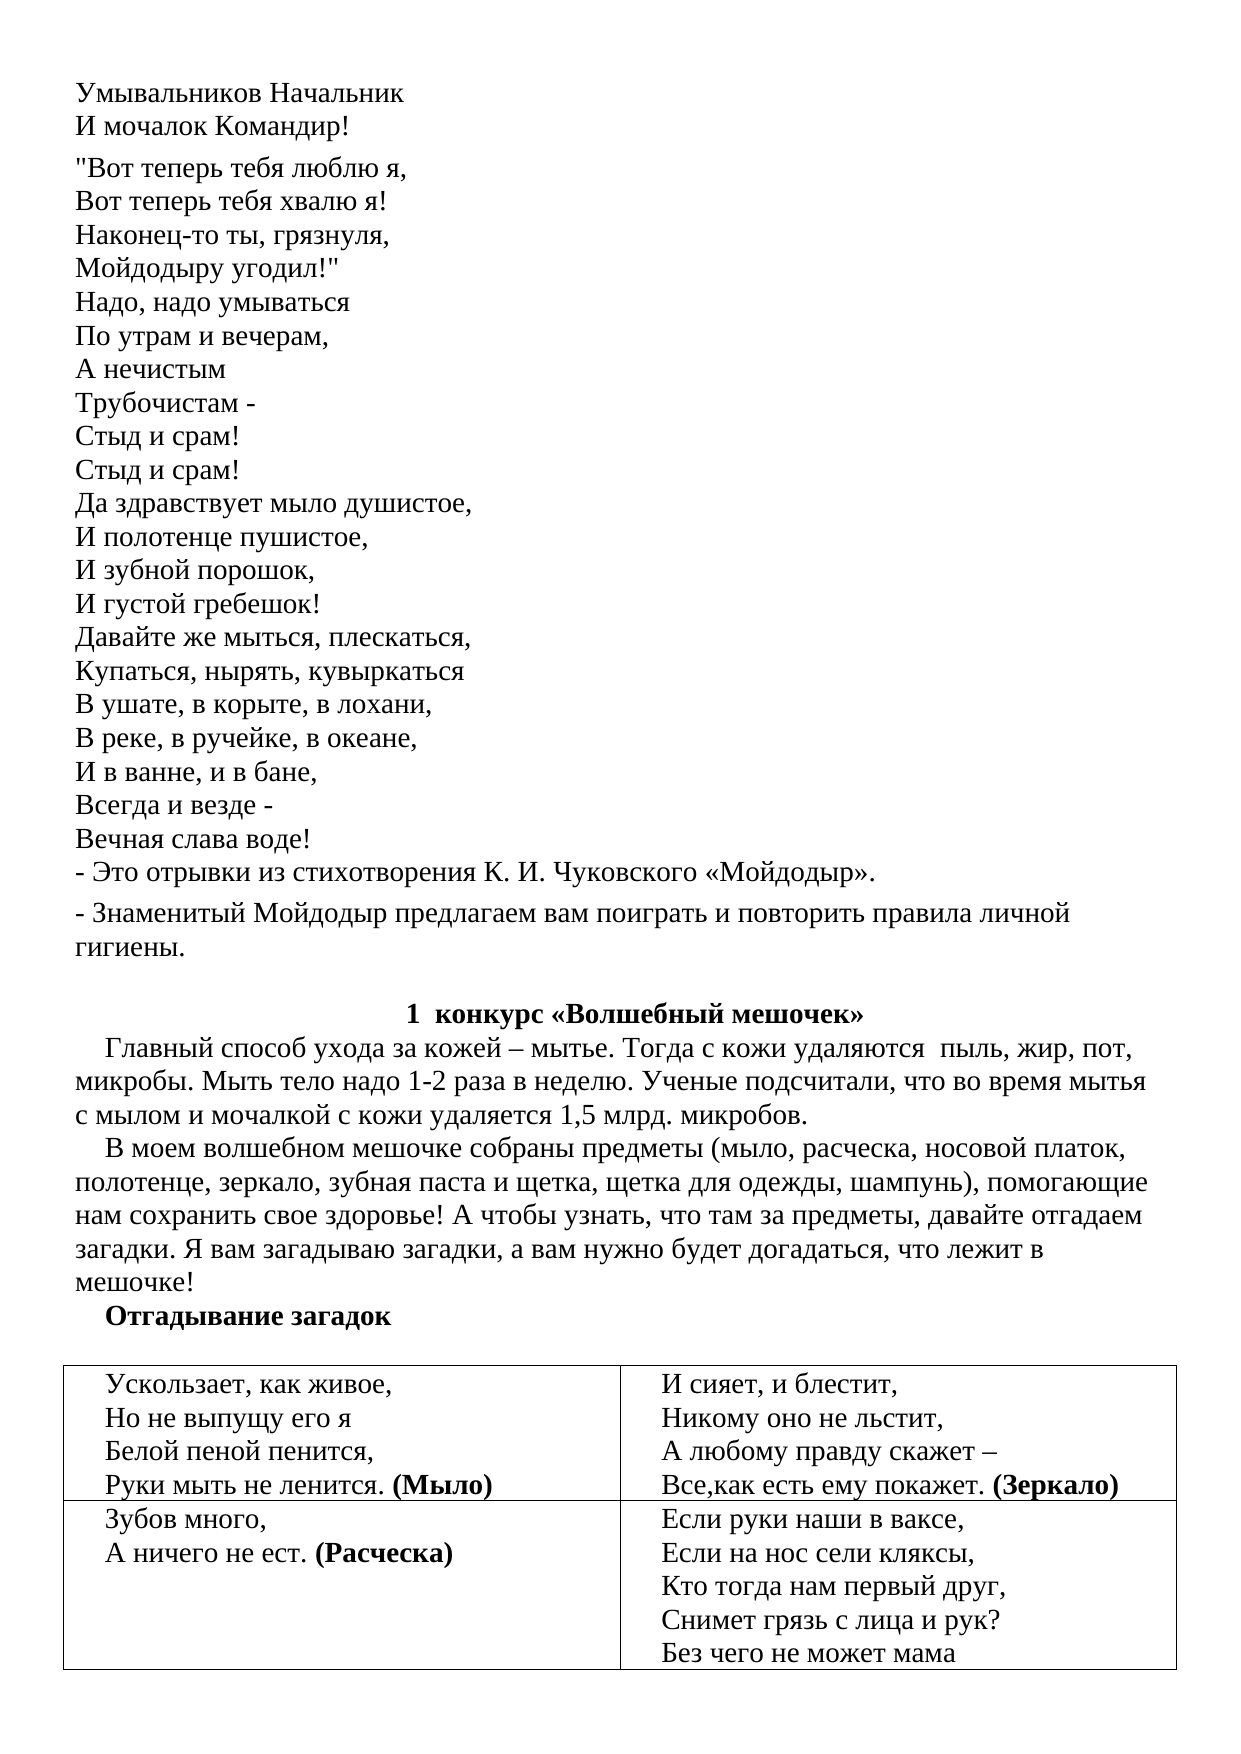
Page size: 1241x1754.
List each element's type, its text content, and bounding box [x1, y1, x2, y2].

text - Знаменитый Мойдодыр предлагаем вам поиграть и повторить правила личной гигиены. [75, 896, 1165, 963]
table_header И сияет, и блестит, Никому оно не льстит, А любому правду скажет – Все,как есть ему покажет. (Зеркало) [621, 1366, 1176, 1500]
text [75, 75, 1165, 142]
table_header Ускользает, как живое, Но не выпущу его я Белой пеной пенится, Руки мыть не ленится. (Мыло) [64, 1366, 620, 1500]
text Главный способ ухода за кожей – мытье. Тогда с кожи удаляются пыль, жир, пот, микробы. Мыть тело надо 1-2 раза в неделю. Ученые подсчитали, что во время мытья с мылом и мочалкой с кожи удаляется 1,5 млрд. микробов. [75, 1030, 1165, 1130]
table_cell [621, 1501, 1176, 1669]
text В моем волшебном мешочке собраны предметы (мыло, расческа, носовой платок, полотенце, зеркало, зубная паста и щетка, щетка для одежды, шампунь), помогающие нам сохранить свое здоровье! А чтобы узнать, что там за предметы, давайте отгадаем загадки. Я вам загадываю загадки, а вам нужно будет догадаться, что лежит в мешочке! [75, 1130, 1165, 1298]
text Отгадывание загадок [75, 1298, 1165, 1332]
text 1 конкурс «Волшебный мешочек» [75, 996, 1165, 1030]
table_header "Вот теперь тебя люблю я, Вот теперь тебя хвалю я! Наконец-то ты, грязнуля, Мойдодыру угодил!" Надо, надо умываться По утрам и вечерам, А нечистым Трубочистам - Стыд и срам! Стыд и срам! Да здравствует мыло душистое, И полотенце пушистое, И зубной порошок, И густой гребешок! Давайте же мыться, плескаться, Купаться, нырять, кувыркаться В ушате, в корыте, в лохани, В реке, в ручейке, в океане, И в ванне, и в бане, Всегда и везде - Вечная слава воде! - Это отрывки из стихотворения К. И. Чуковского «Мойдодыр». [67, 142, 930, 896]
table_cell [64, 1501, 620, 1669]
